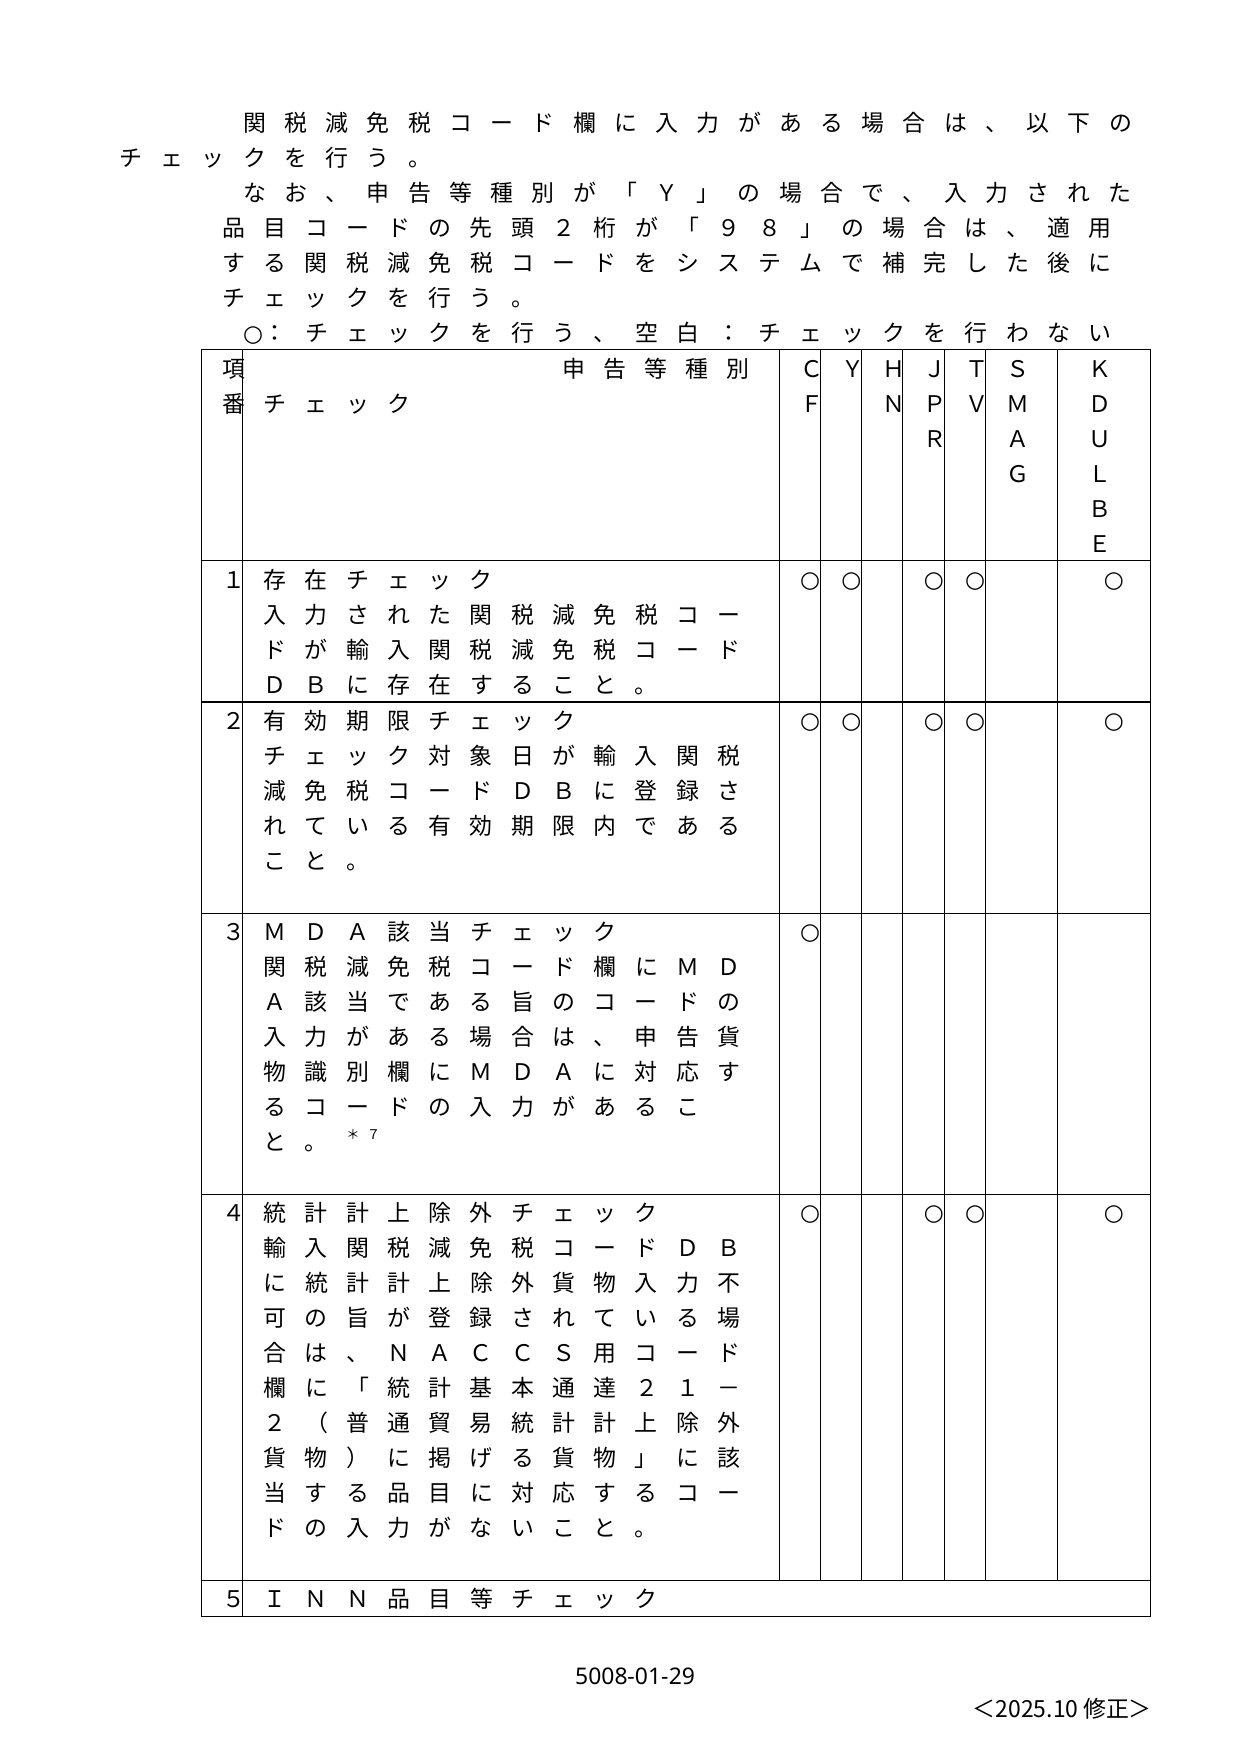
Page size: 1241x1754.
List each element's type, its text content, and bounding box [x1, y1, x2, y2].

table_cell 有効期限チェック チェック対象日が輸入関税減免税コードＤＢに登録されている有効期限内であること。 [243, 703, 779, 912]
table_cell ○ [945, 703, 985, 912]
table_cell ○ [780, 914, 820, 1193]
table_cell ○ [1058, 703, 1150, 912]
table_cell ○ [903, 703, 944, 912]
table_cell ○ [780, 561, 820, 701]
table_header ＫＤＵＬＢＥ [1058, 350, 1150, 560]
table_cell ○ [945, 561, 985, 701]
table_cell ４ [202, 1195, 242, 1579]
table_cell [986, 1195, 1057, 1579]
table_cell ○ [821, 561, 861, 701]
table_cell [986, 703, 1057, 912]
table_cell [862, 914, 902, 1193]
table_cell 統計計上除外チェック 輸入関税減免税コードＤＢに統計計上除外貨物入力不可の旨が登録されている場合は、ＮＡＣＣＳ用コード欄に「統計基本通達２１－２（普通貿易統計計上除外貨物）に掲げる貨物」に該当する品目に対応するコードの入力がないこと。 [243, 1195, 779, 1579]
table_header Ｔ Ｖ [945, 350, 985, 560]
table_cell １ [202, 561, 242, 701]
table_cell ○ [903, 1195, 944, 1579]
table_cell [821, 914, 861, 1193]
table_cell [821, 1195, 861, 1579]
table_cell ２ [202, 703, 242, 912]
text 関税減免税コード欄に入力がある場合は、以下のチェックを行う。 [119, 104, 1150, 174]
table_cell [903, 914, 944, 1193]
table_cell ３ [202, 914, 242, 1193]
table_header ＳＭ ＡＧ [986, 350, 1057, 560]
table_cell ○ [780, 1195, 820, 1579]
table_cell [945, 914, 985, 1193]
table_cell [986, 914, 1057, 1193]
table_cell [1058, 914, 1150, 1193]
table_cell [862, 561, 902, 701]
table_cell [862, 1195, 902, 1579]
table_cell [862, 703, 902, 912]
table_cell ○ [1058, 561, 1150, 701]
table_header Ｈ Ｎ [862, 350, 902, 560]
table_header Ｊ ＰＲ [903, 350, 944, 560]
table_cell ○ [780, 703, 820, 912]
table_cell ＩＮＮ品目等チェック [243, 1581, 1150, 1616]
table_header Ｃ Ｆ [780, 350, 820, 560]
table_header 項番 [202, 350, 242, 560]
table_header 申告等種別 チェック [243, 350, 779, 560]
text なお、申告等種別が「Ｙ」の場合で、入力された品目コードの先頭２桁が「９８」の場合は、適用する関税減免税コードをシステムで補完した後にチェックを行う。 [202, 174, 1150, 314]
table_cell ○ [1058, 1195, 1150, 1579]
text ○：チェックを行う、空白：チェックを行わない [202, 314, 1150, 349]
table_cell 存在チェック 入力された関税減免税コードが輸入関税減免税コードＤＢに存在すること。 [243, 561, 779, 701]
table_cell [986, 561, 1057, 701]
table_cell ○ [945, 1195, 985, 1579]
table_header Ｙ [821, 350, 861, 560]
table_cell ５ [202, 1581, 242, 1616]
table_cell ＭＤＡ該当チェック 関税減免税コード欄にＭＤＡ該当である旨のコードの入力がある場合は、申告貨物識別欄にＭＤＡに対応するコードの入力があること。＊７ [243, 914, 779, 1193]
table_cell ○ [821, 703, 861, 912]
table_cell ○ [903, 561, 944, 701]
